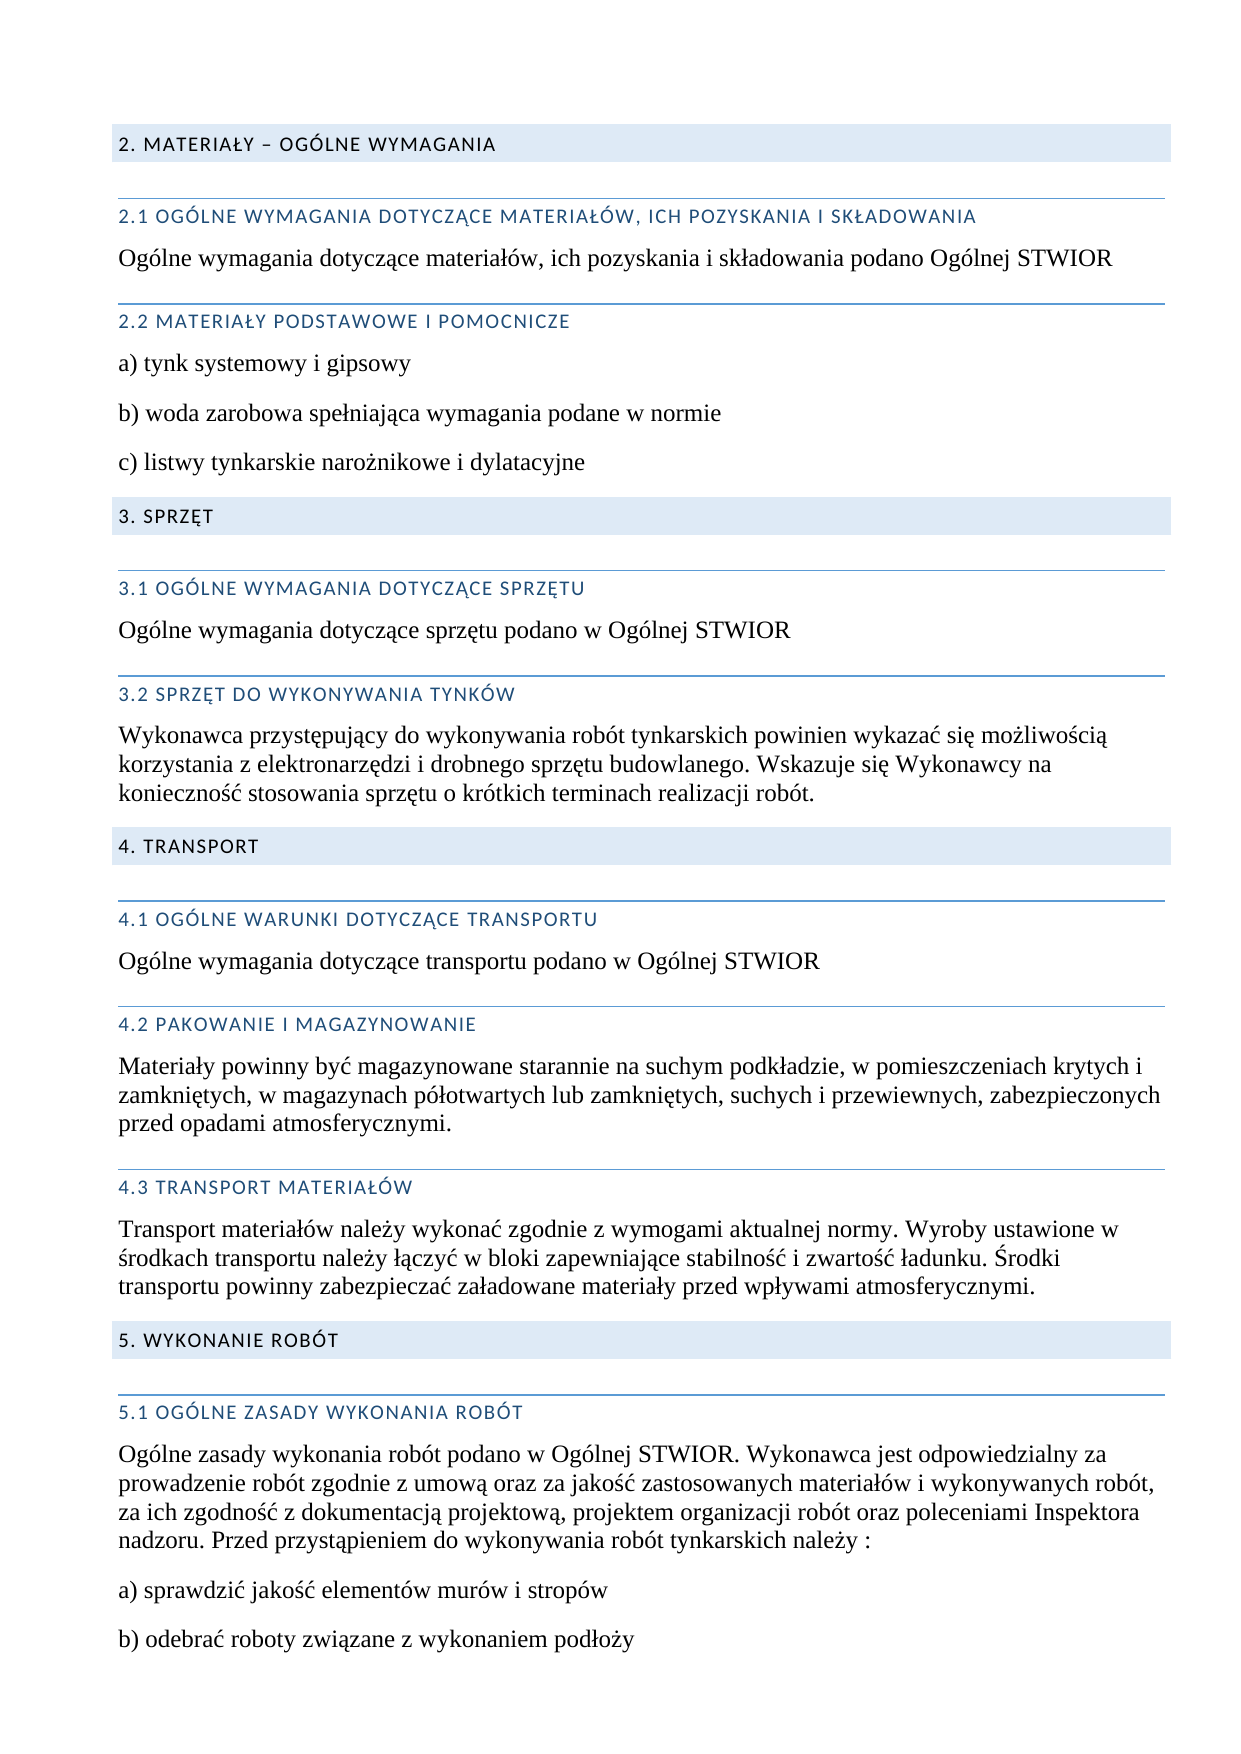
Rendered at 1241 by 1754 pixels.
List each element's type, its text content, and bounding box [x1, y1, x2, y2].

subtitle 3.2 Sprzęt do wykonywania tynków [118, 677, 1165, 706]
subtitle 4.3 Transport materiałów [118, 1170, 1165, 1200]
subtitle 4.1 Ogólne warunki dotyczące transportu [118, 902, 1165, 932]
text Transport materiałów należy wykonać zgodnie z wymogami aktualnej normy. Wyroby ustawione w środkach transportu należy łączyć w bloki zapewniające stabilność i zwartość ładunku. Środki transportu powinny zabezpieczać załadowane materiały przed wpływami atmosferycznymi. [118, 1214, 1165, 1300]
text b) odebrać roboty związane z wykonaniem podłoży [118, 1624, 1165, 1653]
subtitle 4. TRANSPORT [118, 834, 1165, 859]
text Wykonawca przystępujący do wykonywania robót tynkarskich powinien wykazać się możliwością korzystania z elektronarzędzi i drobnego sprzętu budowlanego. Wskazuje się Wykonawcy na konieczność stosowania sprzętu o krótkich terminach realizacji robót. [118, 720, 1165, 807]
subtitle 3. SPRZĘT [118, 503, 1165, 528]
text Ogólne wymagania dotyczące sprzętu podano w Ogólnej STWIOR [118, 615, 1165, 644]
subtitle 2.1 Ogólne wymagania dotyczące materiałów, ich pozyskania i składowania [118, 199, 1165, 229]
subtitle 5.1 Ogólne zasady wykonania robót [118, 1396, 1165, 1425]
subtitle 2.2 Materiały podstawowe i pomocnicze [118, 305, 1165, 334]
subtitle 4.2 Pakowanie i magazynowanie [118, 1007, 1165, 1037]
subtitle 5. WYKONANIE ROBÓT [118, 1327, 1165, 1353]
text a) sprawdzić jakość elementów murów i stropów [118, 1575, 1165, 1604]
subtitle 2. MATERIAŁY – OGÓLNE WYMAGANIA [118, 131, 1165, 156]
subtitle 3.1 Ogólne wymagania dotyczące sprzętu [118, 571, 1165, 601]
text a) tynk systemowy i gipsowy [118, 348, 1165, 377]
text Ogólne wymagania dotyczące materiałów, ich pozyskania i składowania podano Ogólnej STWIOR [118, 243, 1165, 272]
text Ogólne zasady wykonania robót podano w Ogólnej STWIOR. Wykonawca jest odpowiedzialny za prowadzenie robót zgodnie z umową oraz za jakość zastosowanych materiałów i wykonywanych robót, za ich zgodność z dokumentacją projektową, projektem organizacji robót oraz poleceniami Inspektora nadzoru. Przed przystąpieniem do wykonywania robót tynkarskich należy : [118, 1439, 1165, 1554]
text Materiały powinny być magazynowane starannie na suchym podkładzie, w pomieszczeniach krytych i zamkniętych, w magazynach półotwartych lub zamkniętych, suchych i przewiewnych, zabezpieczonych przed opadami atmosferycznymi. [118, 1051, 1165, 1137]
text b) woda zarobowa spełniająca wymagania podane w normie [118, 398, 1165, 426]
text Ogólne wymagania dotyczące transportu podano w Ogólnej STWIOR [118, 946, 1165, 974]
text c) listwy tynkarskie narożnikowe i dylatacyjne [118, 447, 1165, 476]
